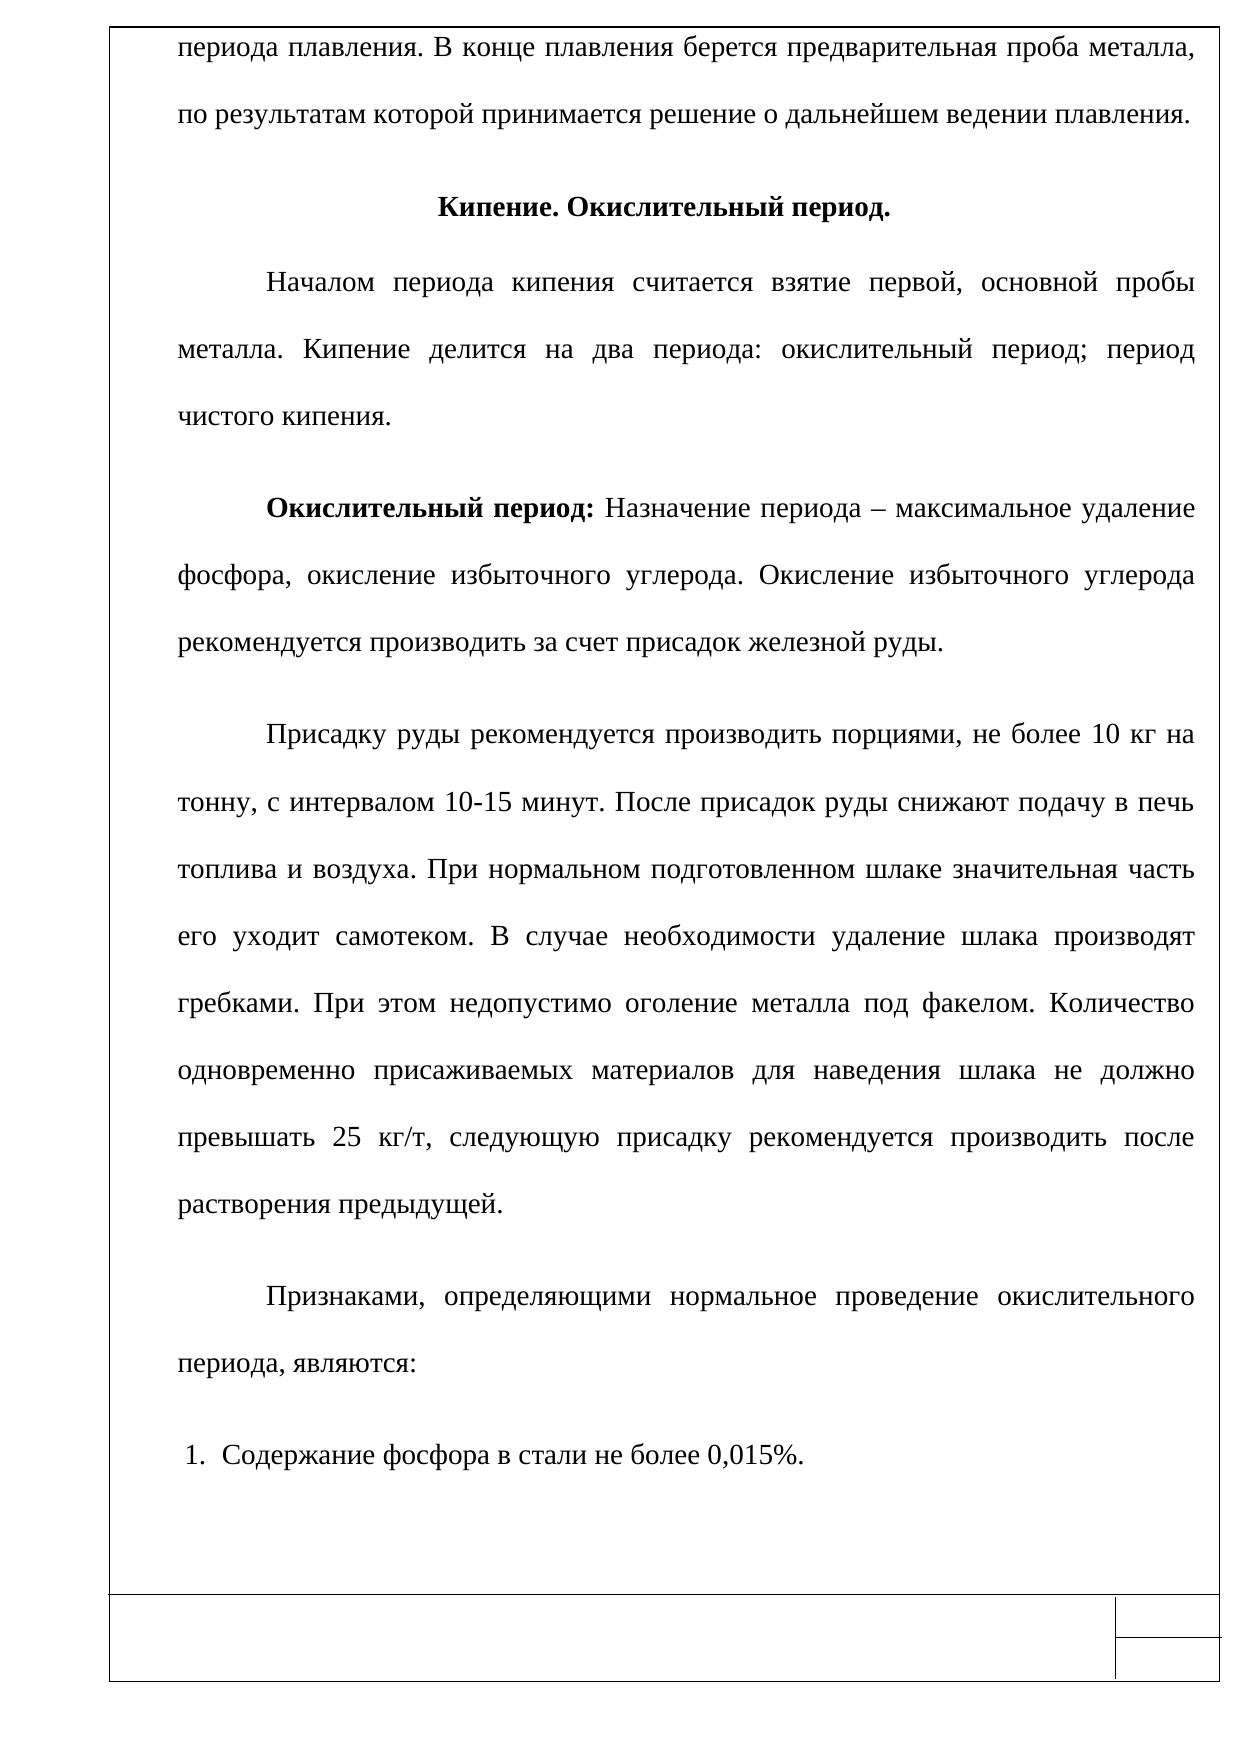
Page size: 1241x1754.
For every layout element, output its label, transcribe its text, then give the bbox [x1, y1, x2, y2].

text Окислительный период: Назначение периода – максимальное удаление фосфора, окисление избыточного углерода. Окисление избыточного углерода рекомендуется производить за счет присадок железной руды. [177, 490, 1196, 658]
text Присадку руды рекомендуется производить порциями, не более 10 кг на тонну, с интервалом 10-15 минут. После присадок руды снижают подачу в печь топлива и воздуха. При нормальном подготовленном шлаке значительная часть его уходит самотеком. В случае необходимости удаление шлака производят гребками. При этом недопустимо оголение металла под факелом. Количество одновременно присаживаемых материалов для наведения шлака не должно превышать 25 кг/т, следующую присадку рекомендуется производить после растворения предыдущей. [177, 717, 1196, 1220]
text Кипение. Окислительный период. [118, 189, 1211, 222]
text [177, 29, 1196, 130]
text Началом периода кипения считается взятие первой, основной пробы металла. Кипение делится на два периода: окислительный период; период чистого кипения. [177, 264, 1196, 432]
text Признаками, определяющими нормальное проведение окислительного периода, являются: [177, 1278, 1196, 1379]
list Содержание фосфора в стали не более 0,015%. [184, 1437, 1211, 1471]
